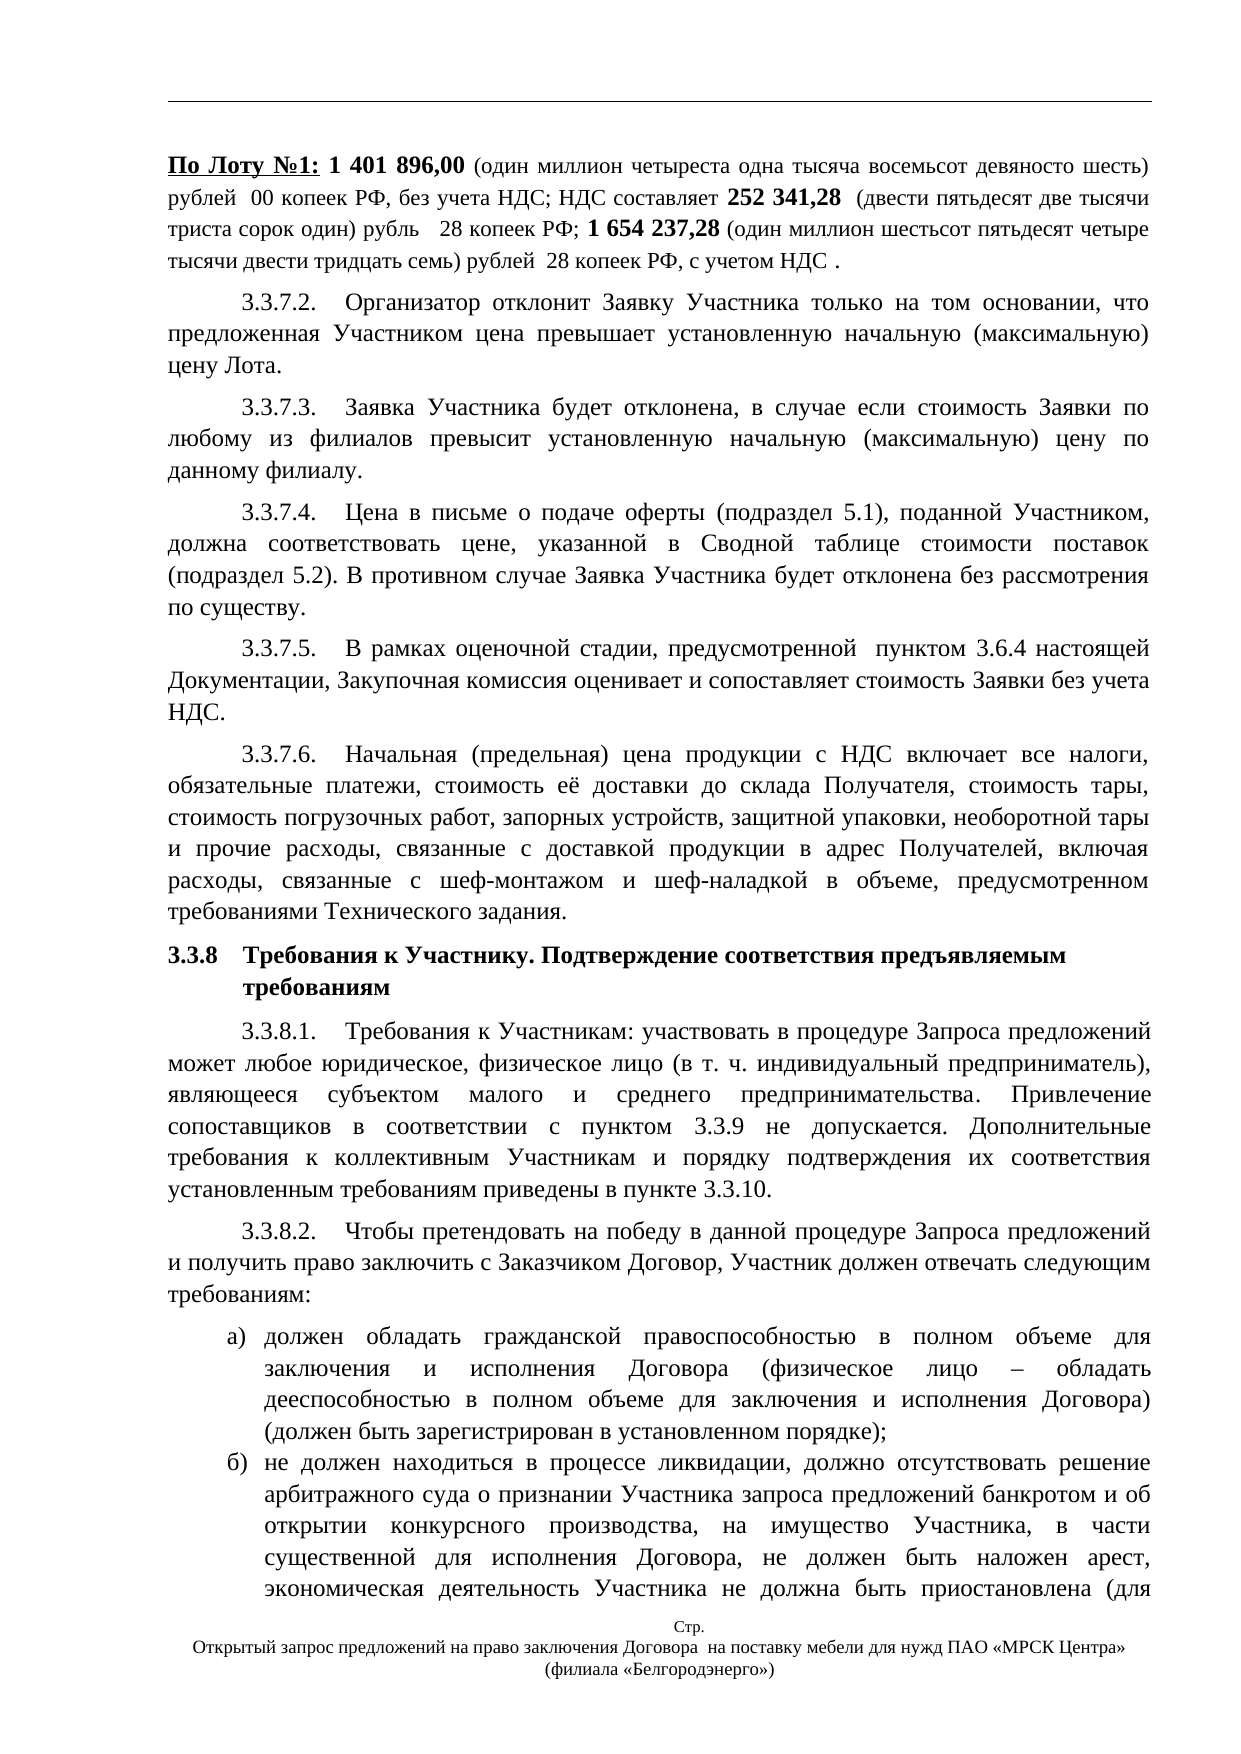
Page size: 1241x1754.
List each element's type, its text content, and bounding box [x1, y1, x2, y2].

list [227, 1447, 1152, 1602]
list В рамках оценочной стадии, предусмотренной пунктом 3.6.4 настоящей Документации, Закупочная комиссия оценивает и сопоставляет стоимость Заявки без учета НДС. [168, 633, 1150, 725]
list Организатор отклонит Заявку Участника только на том основании, что предложенная Участником цена превышает установленную начальную (максимальную) цену Лота. [168, 287, 1150, 378]
list Заявка Участника будет отклонена, в случае если стоимость Заявки по любому из филиалов превысит установленную начальную (максимальную) цену по данному филиалу. [168, 392, 1150, 484]
subtitle Требования к Участнику. Подтверждение соответствия предъявляемым требованиям [168, 941, 1152, 1001]
text По Лоту №1: 1 401 896,00 (один миллион четыреста одна тысяча восемьсот девяносто шесть) рублей 00 копеек РФ, без учета НДС; НДС составляет 252 341,28 (двести пятьдесят две тысячи триста сорок один) рубль 28 копеек РФ; 1 654 237,28 (один миллион шестьсот пятьдесят четыре тысячи двести тридцать семь) рублей 28 копеек РФ, с учетом НДС . [168, 150, 1150, 273]
list должен обладать гражданской правоспособностью в полном объеме для заключения и исполнения Договора (физическое лицо – обладать дееспособностью в полном объеме для заключения и исполнения Договора) (должен быть зарегистрирован в установленном порядке); [227, 1321, 1152, 1444]
list Начальная (предельная) цена продукции с НДС включает все налоги, обязательные платежи, стоимость её доставки до склада Получателя, стоимость тары, стоимость погрузочных работ, запорных устройств, защитной упаковки, необоротной тары и прочие расходы, связанные с доставкой продукции в адрес Получателей, включая расходы, связанные с шеф-монтажом и шеф-наладкой в объеме, предусмотренном требованиями Технического задания. [168, 739, 1150, 925]
list Цена в письме о подаче оферты (подраздел 5.1), поданной Участником, должна соответствовать цене, указанной в Сводной таблице стоимости поставок (подраздел 5.2). В противном случае Заявка Участника будет отклонена без рассмотрения по существу. [168, 497, 1150, 620]
list Чтобы претендовать на победу в данной процедуре Запроса предложений и получить право заключить с Заказчиком Договор, Участник должен отвечать следующим требованиям: [168, 1216, 1152, 1308]
